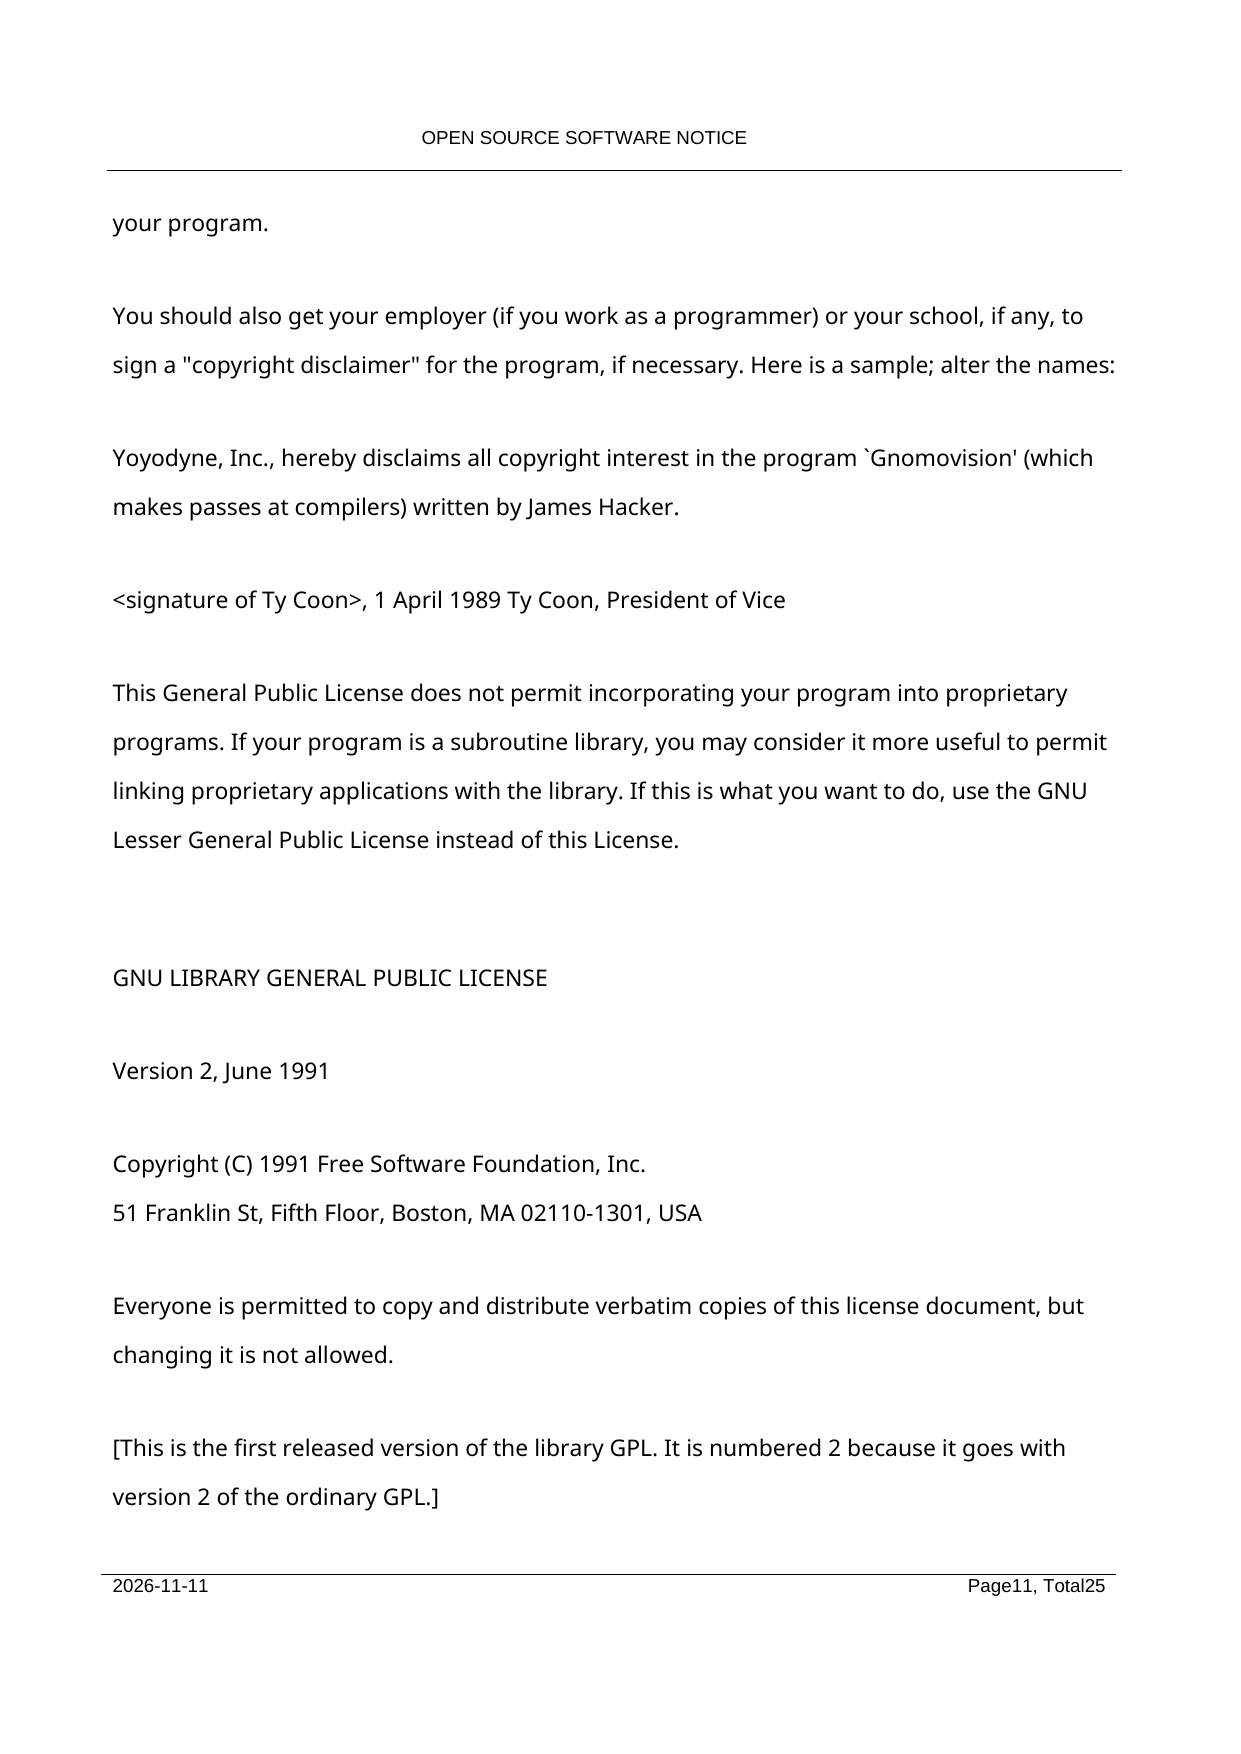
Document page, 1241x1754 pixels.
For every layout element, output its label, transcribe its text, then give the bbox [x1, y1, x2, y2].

text You should also get your employer (if you work as a programmer) or your school, if any, to sign a "copyright disclaimer" for the program, if necessary. Here is a sample; alter the names: [112, 299, 1128, 381]
text Yoyodyne, Inc., hereby disclaims all copyright interest in the program `Gnomovision' (which makes passes at compilers) written by James Hacker. [112, 442, 1128, 523]
text Version 2, June 1991 [112, 1054, 1128, 1087]
text Copyright (C) 1991 Free Software Foundation, Inc. [112, 1148, 1128, 1180]
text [112, 206, 1128, 239]
text GNU LIBRARY GENERAL PUBLIC LICENSE [112, 961, 1128, 994]
text This General Public License does not permit incorporating your program into proprietary programs. If your program is a subroutine library, you may consider it more useful to permit linking proprietary applications with the library. If this is what you want to do, use the GNU Lesser General Public License instead of this License. [112, 677, 1128, 856]
text <signature of Ty Coon>, 1 April 1989 Ty Coon, President of Vice [112, 583, 1128, 616]
text [This is the first released version of the library GPL. It is numbered 2 because it goes with version 2 of the ordinary GPL.] [112, 1431, 1128, 1512]
text Everyone is permitted to copy and distribute verbatim copies of this license document, but changing it is not allowed. [112, 1289, 1128, 1370]
text 51 Franklin St, Fifth Floor, Boston, MA 02110-1301, USA [112, 1196, 1128, 1228]
